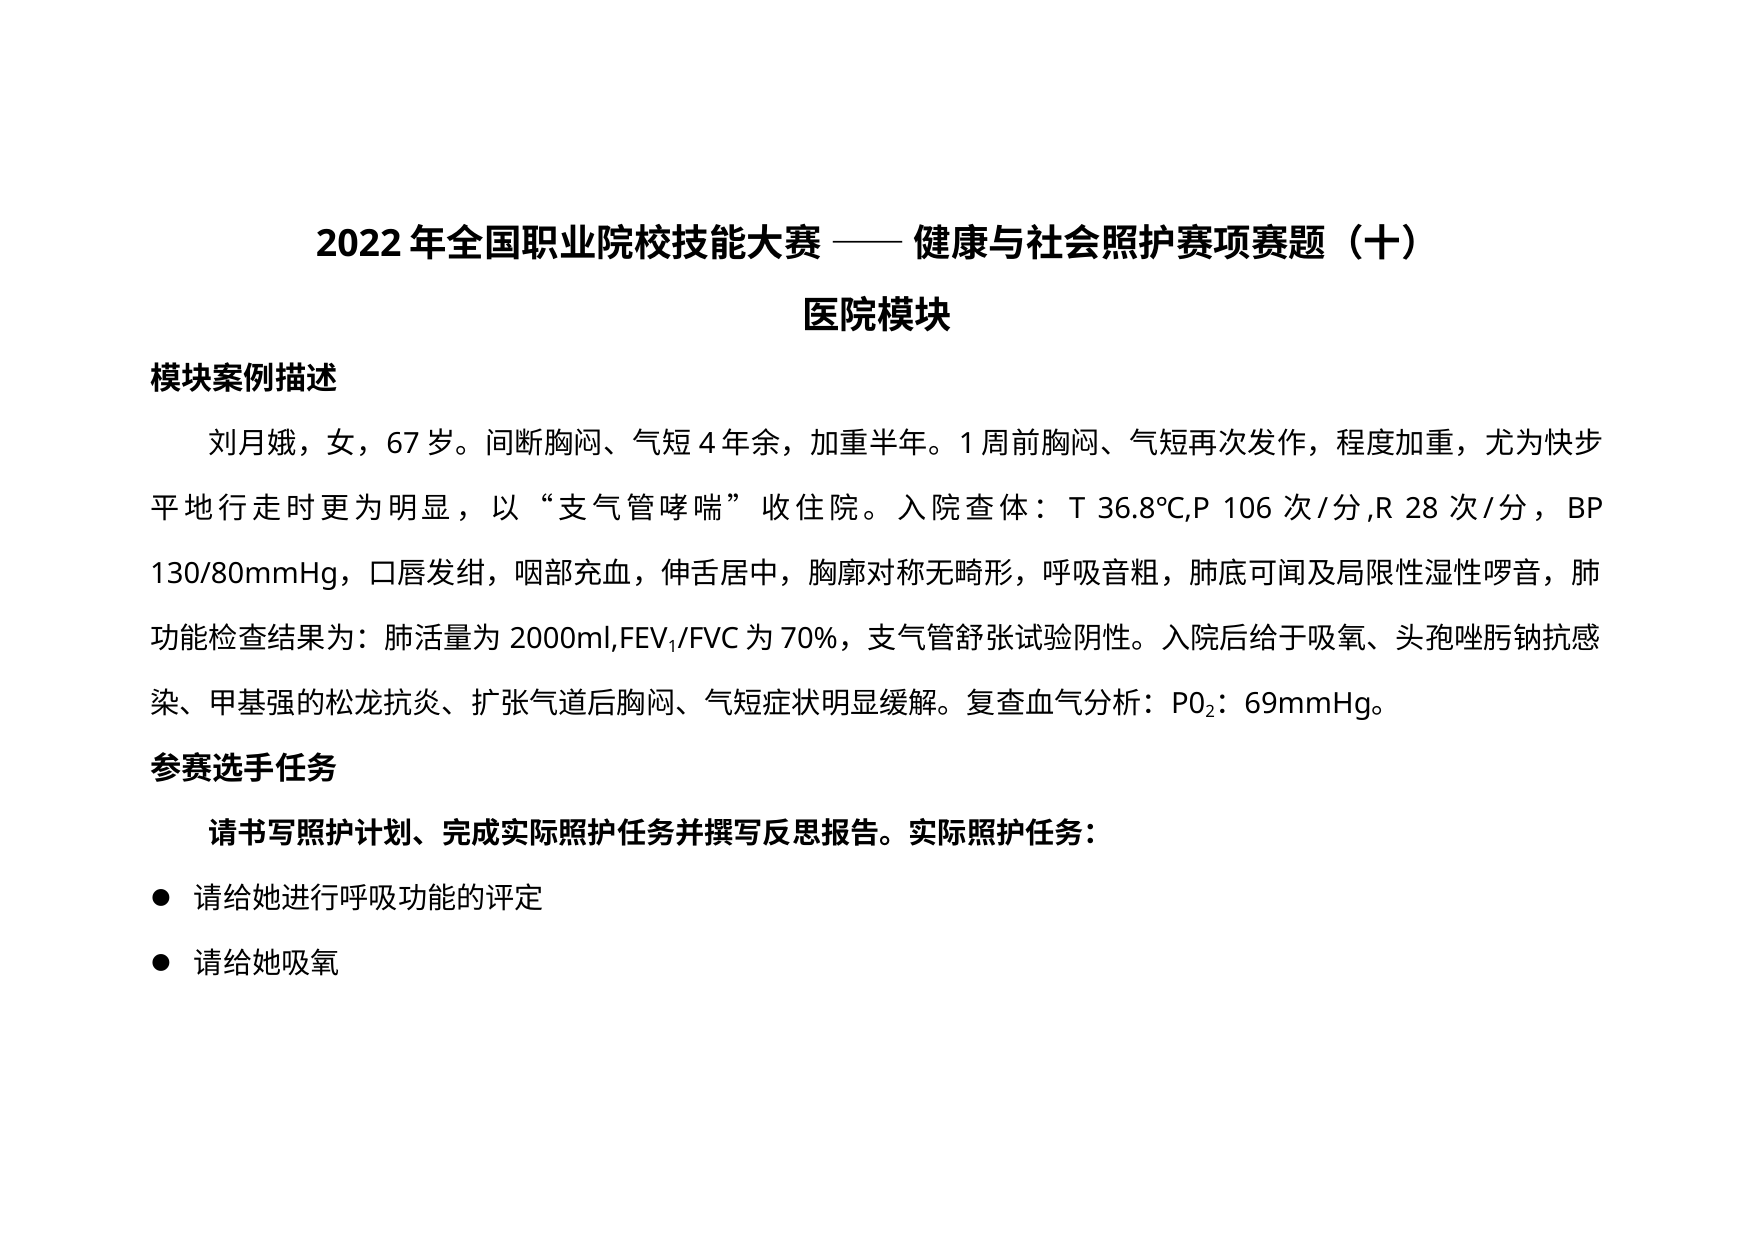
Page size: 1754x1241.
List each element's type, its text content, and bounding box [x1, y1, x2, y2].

text 2022年全国职业院校技能大赛 —— 健康与社会照护赛项赛题（十） [150, 198, 1604, 271]
list 请给她吸氧 [150, 928, 1604, 993]
text 医院模块 [150, 271, 1604, 343]
text 模块案例描述 [150, 343, 1604, 408]
list 请给她进行呼吸功能的评定 [150, 863, 1604, 928]
text 请书写照护计划、完成实际照护任务并撰写反思报告。实际照护任务： [150, 798, 1604, 863]
text 刘月娥，女，67岁。间断胸闷、气短4年余，加重半年。1周前胸闷、气短再次发作，程度加重，尤为快步平地行走时更为明显，以“支气管哮喘”收住院。入院查体：T 36.8℃,P 106次/分,R 28次/分，BP 130/80mmHg，口唇发绀，咽部充血，伸舌居中，胸廓对称无畸形，呼吸音粗，肺底可闻及局限性湿性啰音，肺功能检查结果为：肺活量为2000ml,FEV1/FVC为70%，支气管舒张试验阴性。入院后给于吸氧、头孢唑肟钠抗感染、甲基强的松龙抗炎、扩张气道后胸闷、气短症状明显缓解。复查血气分析：P02：69mmHg。 [150, 408, 1604, 733]
text 参赛选手任务 [150, 733, 1604, 798]
